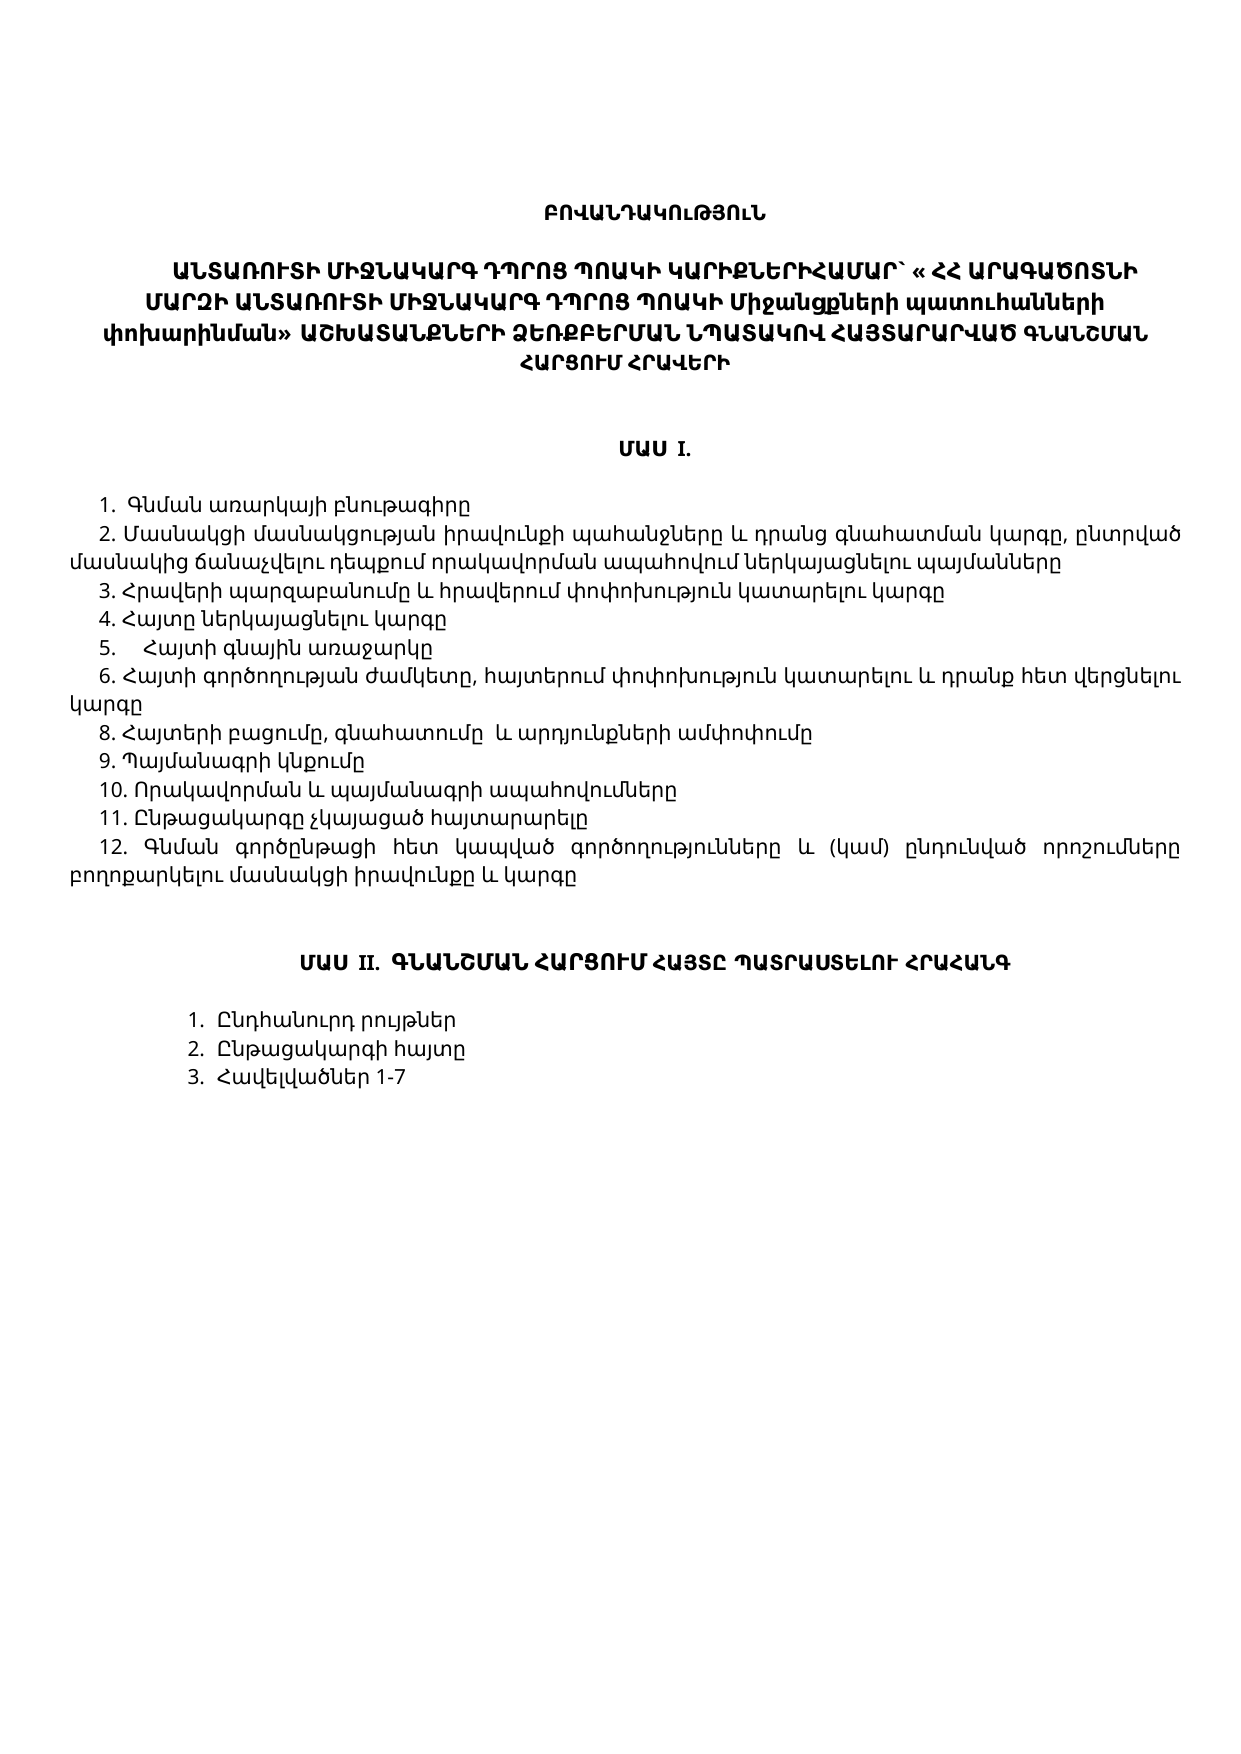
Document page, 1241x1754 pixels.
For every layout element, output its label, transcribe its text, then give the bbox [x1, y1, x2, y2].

text 3. Հրավերի պարզաբանումը և հրավերում փոփոխություն կատարելու կարգը [69, 576, 1181, 604]
text 2. Ընթացակարգի հայտը [69, 1034, 1181, 1062]
text 2. Մասնակցի մասնակցության իրավունքի պահանջները և դրանց գնահատման կարգը, ընտրված մասնակից ճանաչվելու դեպքում որակավորման ապահովում ներկայացնելու պայմանները [69, 519, 1181, 576]
text 9. Պայմանագրի կնքումը [69, 746, 1181, 775]
text ԲՈՎԱՆԴԱԿՈւԹՅՈւՆ [69, 198, 1181, 226]
text 3. Հավելվածներ 1-7 [69, 1062, 1181, 1091]
text 1. Ընդհանուրդ րույթներ [69, 1005, 1181, 1034]
text 11. Ընթացակարգը չկայացած հայտարարելը [69, 803, 1181, 832]
text 4. Հայտը ներկայացնելու կարգը [69, 604, 1181, 633]
text 8. Հայտերի բացումը, գնահատումը և արդյունքների ամփոփումը [69, 718, 1181, 746]
text 12. Գնման գործընթացի հետ կապված գործողությունները և (կամ) ընդունված որոշումները բողոքարկելու մասնակցի իրավունքը և կարգը [69, 832, 1181, 889]
text ՄԱՍ II. ԳՆԱՆՇՄԱՆ ՀԱՐՑՈՒՄ ՀԱՅՏԸ ՊԱՏՐԱՍՏԵԼՈՒ ՀՐԱՀԱՆԳ [69, 946, 1181, 977]
text 1. Գնման առարկայի բնութագիրը [69, 491, 1181, 519]
text ԱՆՏԱՌՈՒՏԻ ՄԻՋՆԱԿԱՐԳ ԴՊՐՈՑ ՊՈԱԿԻ ԿԱՐԻՔՆԵՐԻՀԱՄԱՐ` « ՀՀ ԱՐԱԳԱԾՈՏՆԻ ՄԱՐԶԻ ԱՆՏԱՌՈՒՏԻ ՄԻՋՆԱԿԱՐԳ ԴՊՐՈՑ ՊՈԱԿԻ Միջանցքների պատուհանների փոխարինման» ԱՇԽԱՏԱՆՔՆԵՐԻ ՁԵՌՔԲԵՐՄԱՆ ՆՊԱՏԱԿՈՎ ՀԱՅՏԱՐԱՐՎԱԾ ԳՆԱՆՇՄԱՆ ՀԱՐՑՈՒՄ ՀՐԱՎԵՐԻ [69, 254, 1181, 377]
text 5. Հայտի գնային առաջարկը [69, 633, 1181, 661]
text 10. Որակավորման և պայմանագրի ապահովումները [69, 775, 1181, 803]
text ՄԱՍ I. [69, 434, 1181, 462]
text 6. Հայտի գործողության ժամկետը, հայտերում փոփոխություն կատարելու և դրանք հետ վերցնելու կարգը [69, 661, 1181, 718]
